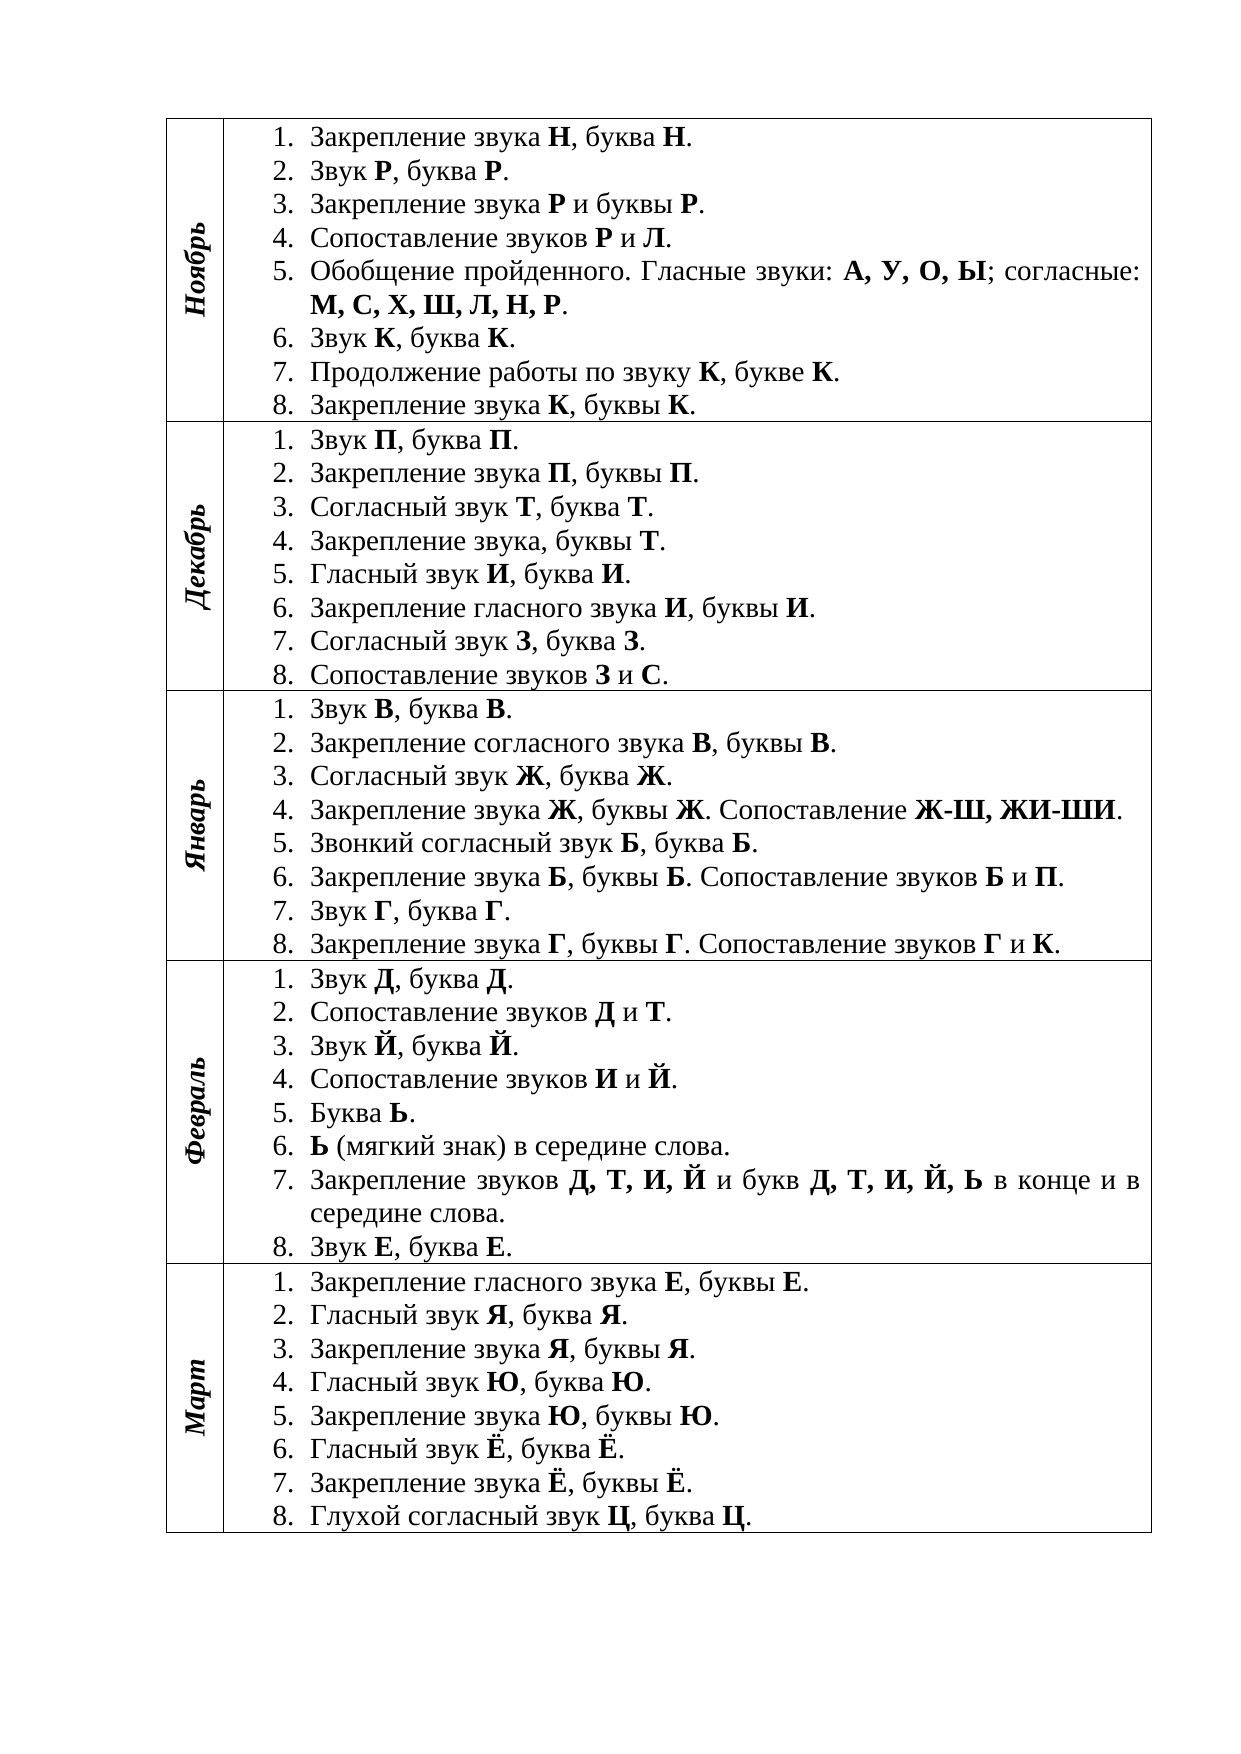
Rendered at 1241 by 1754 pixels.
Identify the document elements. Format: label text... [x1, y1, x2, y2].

table_cell Ноябрь [167, 119, 223, 421]
table_cell Закрепление гласного звука Е, буквы Е. Гласный звук Я, буква Я. Закрепление звука Я, буквы Я. Гласный звук Ю, буква Ю. Закрепление звука Ю, буквы Ю. Гласный звук Ё, буква Ё. Закрепление звука Ё, буквы Ё. Глухой согласный звук Ц, буква Ц. [224, 1264, 1151, 1532]
table_cell Декабрь [167, 422, 223, 690]
table_cell Звук Д, буква Д. Сопоставление звуков Д и Т. Звук Й, буква Й. Сопоставление звуков И и Й. Буква Ь. Ь (мягкий знак) в середине слова. Закрепление звуков Д, Т, И, Й и букв Д, Т, И, Й, Ь в конце и в середине слова. Звук Е, буква Е. [224, 961, 1151, 1263]
table_cell Март [167, 1264, 223, 1532]
table_cell Февраль [167, 961, 223, 1263]
table_cell Январь [167, 691, 223, 960]
table_cell Звук В, буква В. Закрепление согласного звука В, буквы В. Согласный звук Ж, буква Ж. Закрепление звука Ж, буквы Ж. Сопоставление Ж-Ш, ЖИ-ШИ. Звонкий согласный звук Б, буква Б. Закрепление звука Б, буквы Б. Сопоставление звуков Б и П. Звук Г, буква Г. Закрепление звука Г, буквы Г. Сопоставление звуков Г и К. [224, 691, 1151, 960]
table_cell Звук П, буква П. Закрепление звука П, буквы П. Согласный звук Т, буква Т. Закрепление звука, буквы Т. Гласный звук И, буква И. Закрепление гласного звука И, буквы И. Согласный звук З, буква З. Сопоставление звуков З и С. [224, 422, 1151, 690]
table_cell Закрепление звука Н, буква Н. Звук Р, буква Р. Закрепление звука Р и буквы Р. Сопоставление звуков Р и Л. Обобщение пройденного. Гласные звуки: А, У, О, Ы; согласные: М, С, Х, Ш, Л, Н, Р. Звук К, буква К. Продолжение работы по звуку К, букве К. Закрепление звука К, буквы К. [224, 119, 1151, 421]
